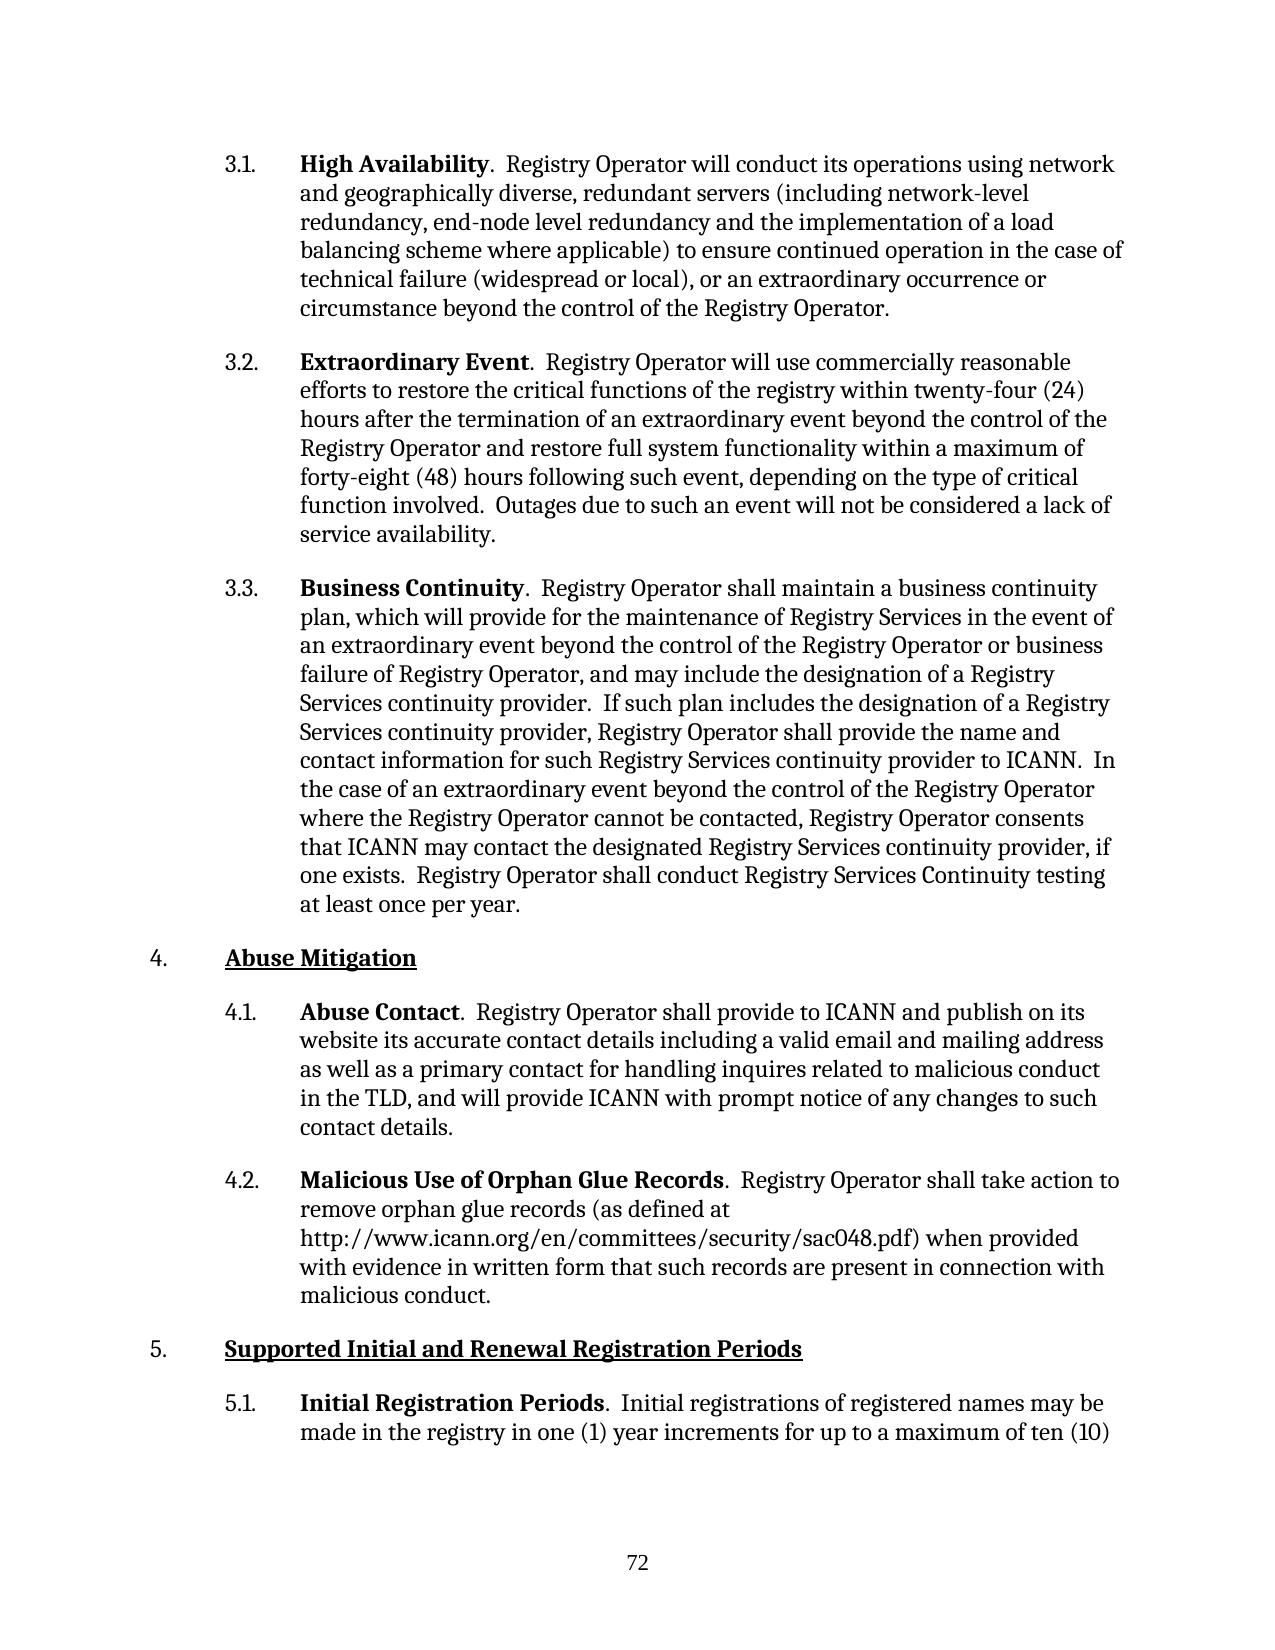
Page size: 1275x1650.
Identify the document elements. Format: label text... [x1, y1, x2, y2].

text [225, 1389, 1125, 1446]
text Abuse Mitigation [150, 944, 1125, 972]
text High Availability. Registry Operator will conduct its operations using network and geographically diverse, redundant servers (including network-level redundancy, end-node level redundancy and the implementation of a load balancing scheme where applicable) to ensure continued operation in the case of technical failure (widespread or local), or an extraordinary occurrence or circumstance beyond the control of the Registry Operator. [225, 150, 1125, 322]
text Abuse Contact. Registry Operator shall provide to ICANN and publish on its website its accurate contact details including a valid email and mailing address as well as a primary contact for handling inquires related to malicious conduct in the TLD, and will provide ICANN with prompt notice of any changes to such contact details. [225, 997, 1125, 1141]
text Extraordinary Event. Registry Operator will use commercially reasonable efforts to restore the critical functions of the registry within twenty-four (24) hours after the termination of an extraordinary event beyond the control of the Registry Operator and restore full system functionality within a maximum of forty-eight (48) hours following such event, depending on the type of critical function involved. Outages due to such an event will not be considered a lack of service availability. [225, 347, 1125, 549]
text Supported Initial and Renewal Registration Periods [150, 1335, 1125, 1364]
text Malicious Use of Orphan Glue Records. Registry Operator shall take action to remove orphan glue records (as defined at http://www.icann.org/en/committees/security/sac048.pdf) when provided with evidence in written form that such records are present in connection with malicious conduct. [225, 1166, 1125, 1310]
text Business Continuity. Registry Operator shall maintain a business continuity plan, which will provide for the maintenance of Registry Services in the event of an extraordinary event beyond the control of the Registry Operator or business failure of Registry Operator, and may include the designation of a Registry Services continuity provider. If such plan includes the designation of a Registry Services continuity provider, Registry Operator shall provide the name and contact information for such Registry Services continuity provider to ICANN. In the case of an extraordinary event beyond the control of the Registry Operator where the Registry Operator cannot be contacted, Registry Operator consents that ICANN may contact the designated Registry Services continuity provider, if one exists. Registry Operator shall conduct Registry Services Continuity testing at least once per year. [225, 574, 1125, 919]
